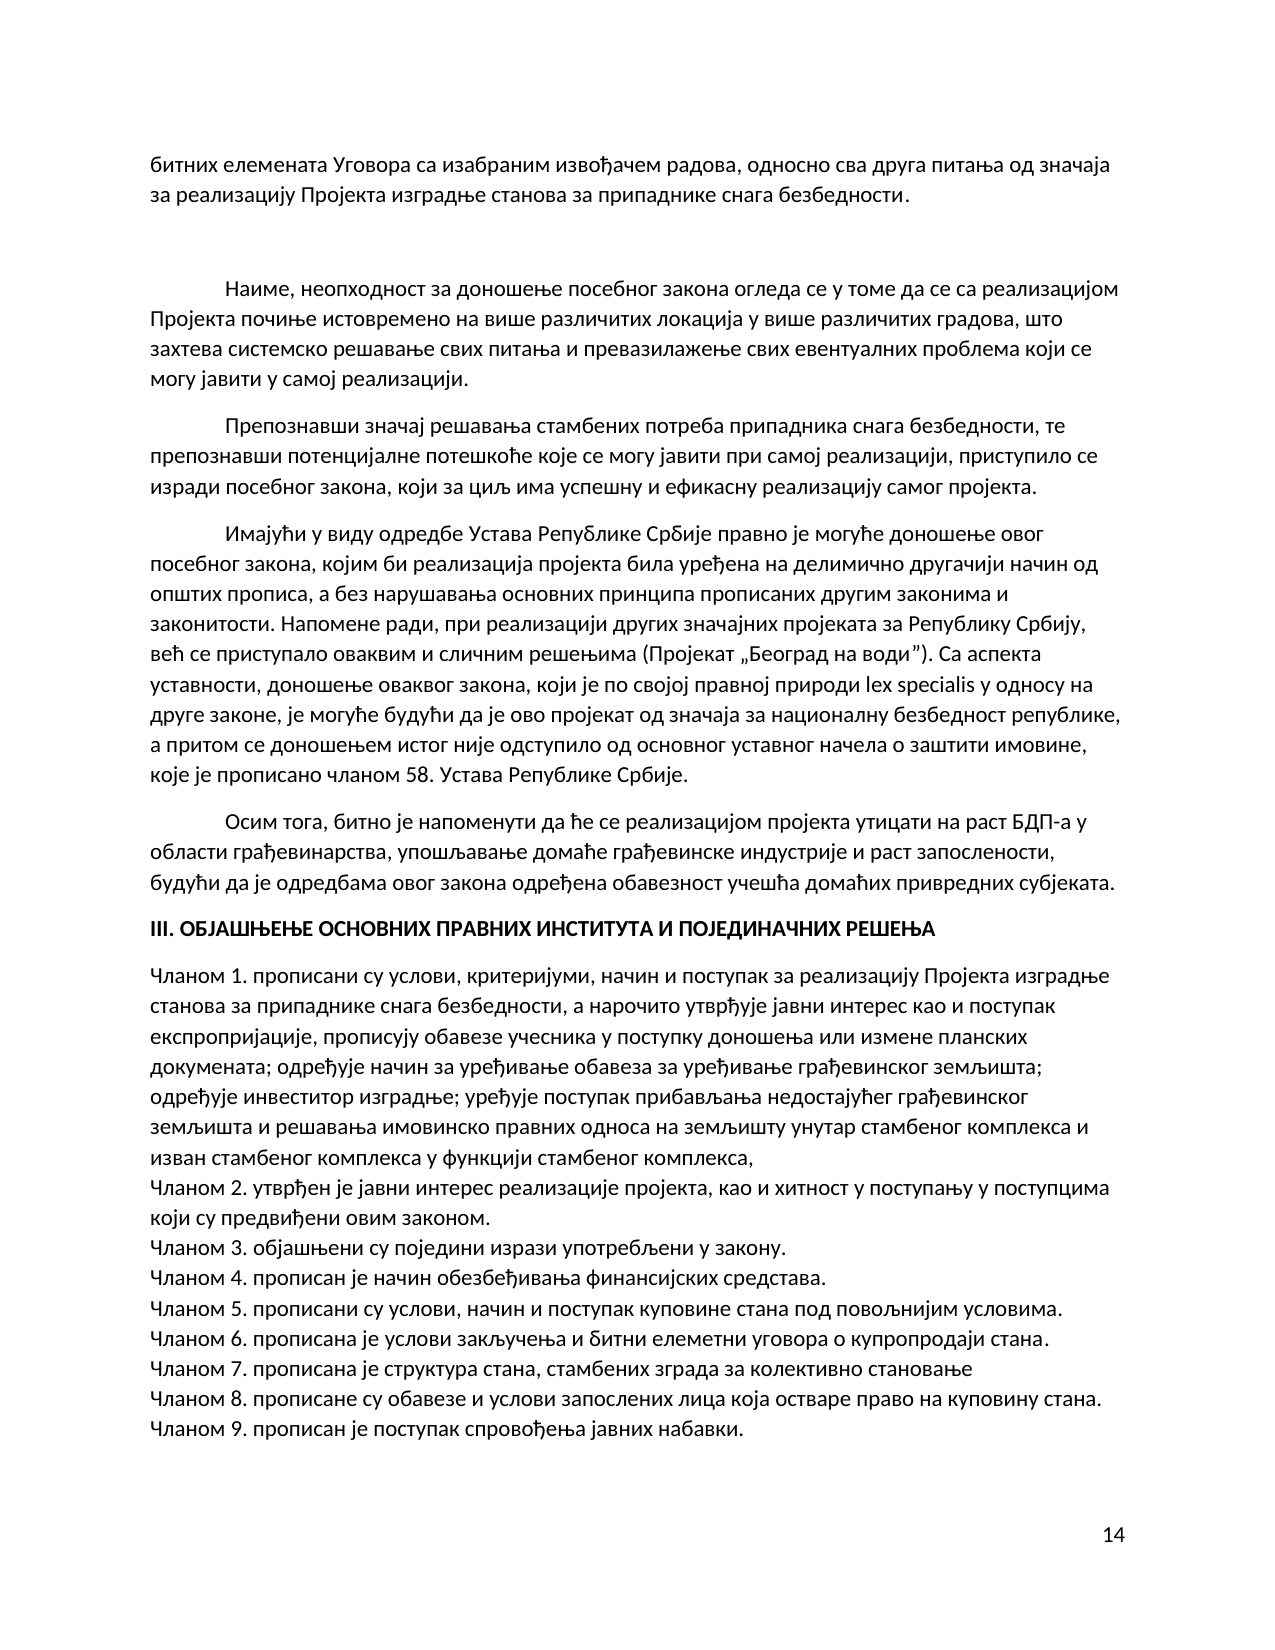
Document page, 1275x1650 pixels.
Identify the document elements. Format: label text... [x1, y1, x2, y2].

text Чланом 6. прописана је услови закључења и битни елеметни уговора о купропродаји стана. [150, 1324, 1125, 1352]
text Наиме, неопходност за доношење посебног закона огледа се у томе да се са реализацијом Пројекта почиње истовремено на више различитих локација у више различитих градова, што захтева системско решавање свих питања и превазилажење свих евентуалних проблема који се могу јавити у самој реализацији. [150, 274, 1125, 393]
text Чланом 3. објашњени су поједини изрази употребљени у закону. [150, 1233, 1125, 1261]
text Чланом 4. прописан је начин обезбеђивања финансијских средстава. [150, 1263, 1125, 1292]
text Чланом 5. прописани су услови, начин и поступак куповине стана под повољнијим условима. [150, 1294, 1125, 1322]
text Осим тога, битно је напоменути да ће се реализацијом пројекта утицати на раст БДП-а у области грађевинарства, упошљавање домаће грађевинске индустрије и раст запослености, будући да је одредбама овог закона одређена обавезност учешћа домаћих привредних субјеката. [150, 807, 1125, 896]
text Имајући у виду одредбе Устава Републике Србије правно је могуће доношење овог посебног закона, којим би реализација пројекта била уређена на делимично другачији начин од општих прописа, а без нарушавања основних принципа прописаних другим законима и законитости. Напомене ради, при реализацији других значајних пројеката за Републику Србију, већ се приступало оваквим и сличним решењима (Пројекат „Београд на води”). Са аспекта уставности, доношење оваквог закона, који је по својој правној природи lex specialis у односу на друге законе, је могуће будући да је ово пројекат од значаја за националну безбедност републике, а притом се доношењем истог није одступило од основног уставног начела о заштити имовине, које је прописано чланом 58. Устава Републике Србије. [150, 519, 1125, 788]
text Чланом 7. прописанa je структура стана, стамбених зграда за колективно становање [150, 1354, 1125, 1382]
text Чланом 2. утврђен је јавни интерес реализације пројекта, као и хитност у поступању у поступцима који су предвиђени овим законом. [150, 1173, 1125, 1231]
text Чланом 9. прописан је поступак спровођења јавних набавки. [150, 1414, 1125, 1443]
text Препознавши значај решавања стамбених потреба припадника снага безбедности, те препознавши потенцијалне потешкоће које се могу јавити при самој реализацији, приступило се изради посебног закона, који за циљ има успешну и ефикасну реализацију самог пројекта. [150, 411, 1125, 500]
text III. ОБЈАШЊЕЊЕ ОСНОВНИХ ПРАВНИХ ИНСТИТУТА И ПОЈЕДИНАЧНИХ РЕШЕЊА [150, 914, 1125, 943]
text Чланом 1. прописани су услови, критеријуми, начин и поступак за реализацију Пројекта изградње станова за припаднике снага безбедности, а нарочито утврђује јавни интерес као и поступак експропријације, прописују обавезе учесника у поступку доношења или измене планских докумената; одређује начин за уређивање обавеза за уређивање грађевинског земљишта; одређује инвеститор изградње; уређује поступак прибављања недостајућег грађевинског земљишта и решавања имовинско правних односа на земљишту унутар стамбеног комплекса и изван стамбеног комплекса у функцији стамбеног комплекса, [150, 961, 1125, 1171]
text Чланом 8. прописане су обавезе и услови запослених лица која остваре право на куповину стана. [150, 1384, 1125, 1412]
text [150, 150, 1125, 208]
